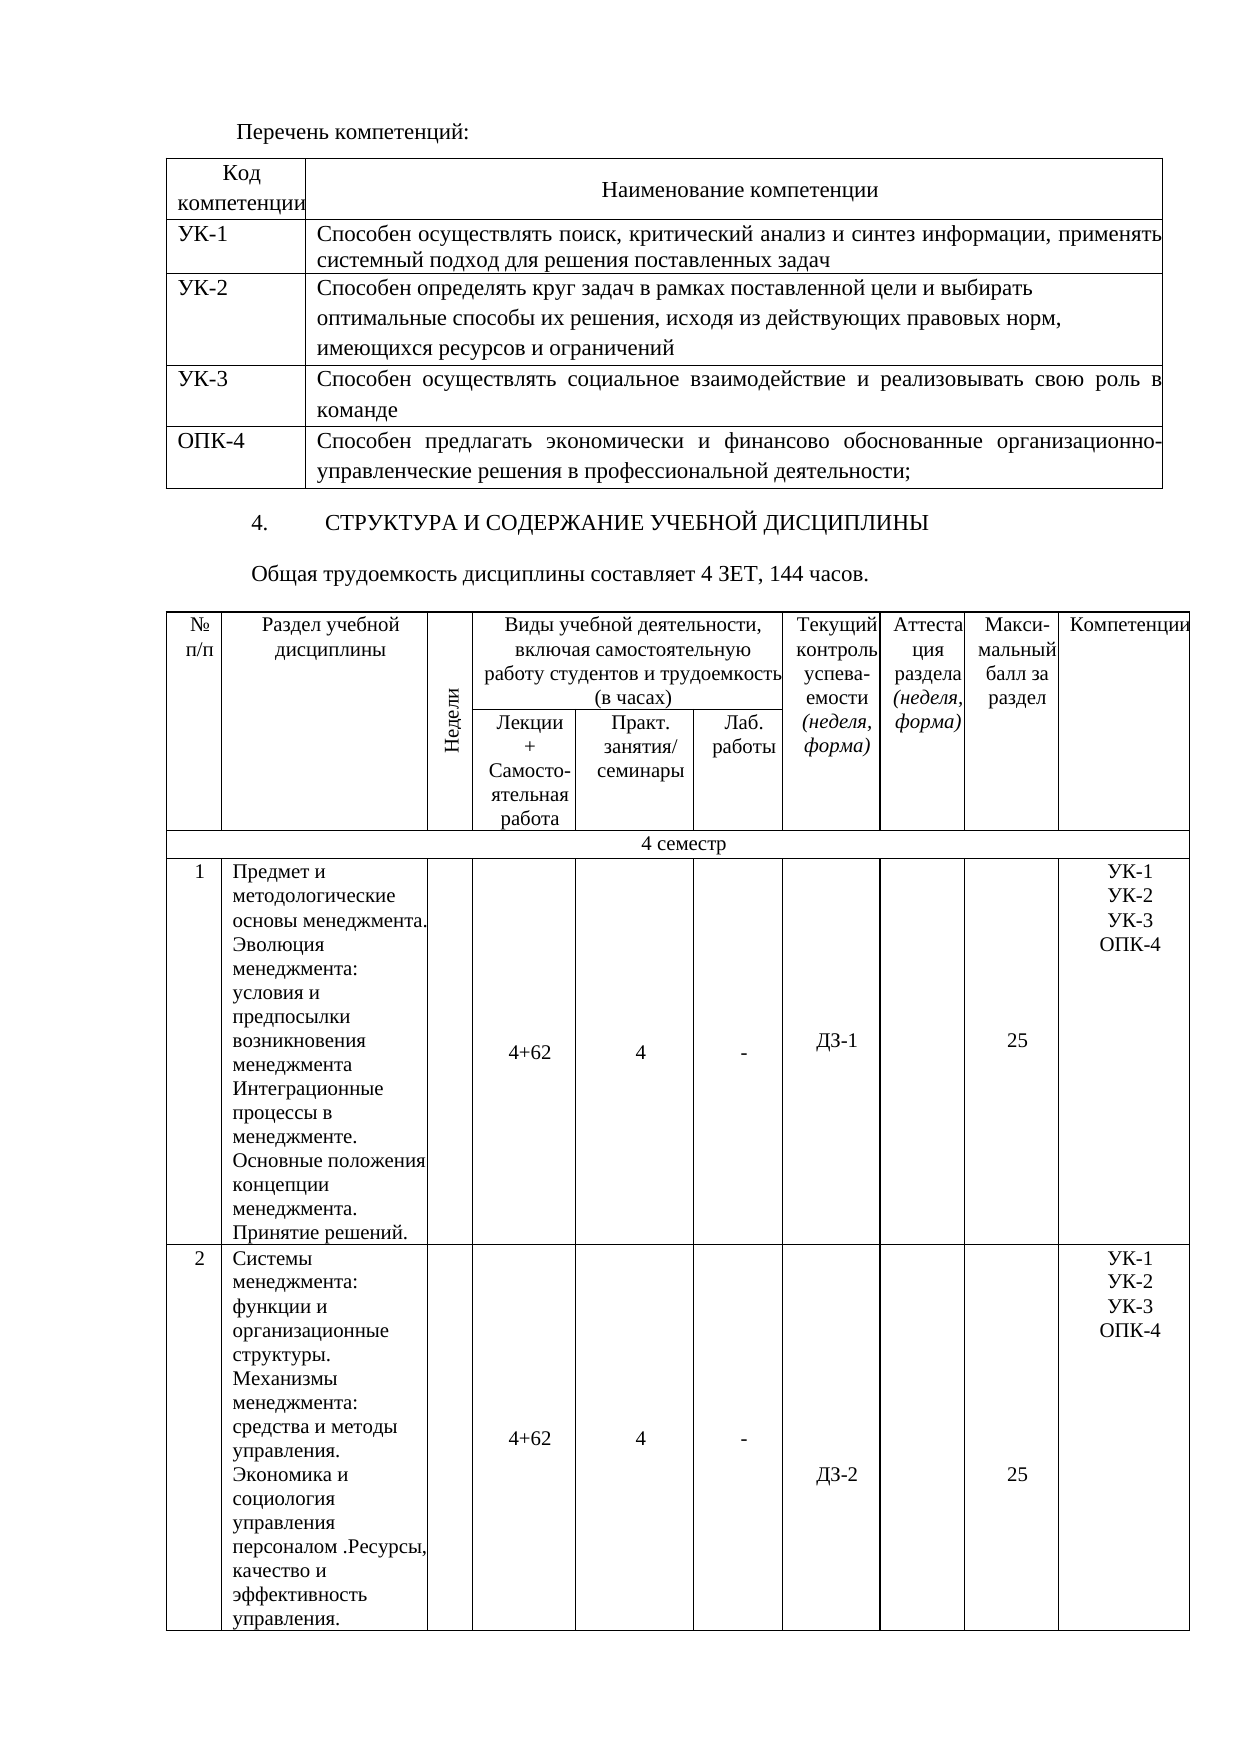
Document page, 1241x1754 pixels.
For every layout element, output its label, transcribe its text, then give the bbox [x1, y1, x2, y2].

table_header Наименование компетенции [306, 159, 1162, 219]
table_cell УК-3 [167, 366, 305, 426]
table_header Текущий контроль успева-емости (неделя, форма) [783, 613, 879, 830]
table_header Недели [428, 613, 472, 830]
table_cell Системы менеджмента: функции и организационные структуры. Механизмы менеджмента: средства и методы управления. Экономика и социология управления персоналом .Ресурсы, качество и эффективность управления. [222, 1245, 427, 1630]
table_cell 4+62 [473, 859, 575, 1244]
table_cell ОПК-4 [167, 427, 305, 487]
table_cell Практ. занятия/ семинары [576, 710, 693, 830]
table_cell ДЗ-1 [783, 859, 879, 1244]
table_cell Лекции + Самосто-ятельная работа [473, 710, 575, 830]
table_cell - [694, 1245, 782, 1630]
table_cell [428, 859, 472, 1244]
table_cell 4 семестр [167, 831, 1189, 858]
list СТРУКТУРА И СОДЕРЖАНИЕ УЧЕБНОЙ ДИСЦИПЛИНЫ [177, 509, 1152, 536]
table_cell 2 [167, 1245, 221, 1630]
table_cell 4 [576, 859, 693, 1244]
table_cell УК-1 [167, 220, 305, 273]
table_cell УК-2 [167, 274, 305, 364]
table_header Аттестация раздела (неделя, форма) [881, 613, 964, 830]
table_header Компетенции [1059, 613, 1189, 830]
table_header Виды учебной деятельности, включая самостоятельную работу студентов и трудоемкость (в часах) [473, 613, 782, 709]
table_cell Способен определять круг задач в рамках поставленной цели и выбирать оптимальные способы их решения, исходя из действующих правовых норм, имеющихся ресурсов и ограничений [306, 274, 1162, 364]
table_cell УК-1 УК-2 УК-3 ОПК-4 [1059, 859, 1189, 1244]
table_cell - [694, 859, 782, 1244]
table_cell 25 [965, 1245, 1058, 1630]
table_cell Способен осуществлять поиск, критический анализ и синтез информации, применять системный подход для решения поставленных задач [306, 220, 1162, 273]
table_cell Предмет и методологические основы менеджмента. Эволюция менеджмента: условия и предпосылки возникновения менеджмента Интеграционные процессы в менеджменте. Основные положения концепции менеджмента. Принятие решений. [222, 859, 427, 1244]
table_cell Способен осуществлять социальное взаимодействие и реализовывать свою роль в команде [306, 366, 1162, 426]
table_header № п/п [167, 613, 221, 830]
table_header Раздел учебной дисциплины [222, 613, 427, 830]
table_cell [428, 1245, 472, 1630]
table_cell Лаб. работы [694, 710, 782, 830]
table_header Код компетенции [167, 159, 305, 219]
table_cell 25 [965, 859, 1058, 1244]
table_cell 4 [576, 1245, 693, 1630]
table_cell [881, 1245, 964, 1630]
table_cell УК-1 УК-2 УК-3 ОПК-4 [1059, 1245, 1189, 1630]
text Общая трудоемкость дисциплины составляет 4 ЗЕТ, 144 часов. [177, 560, 1152, 587]
table_cell 4+62 [473, 1245, 575, 1630]
table_cell 1 [167, 859, 221, 1244]
table_cell [881, 859, 964, 1244]
table_cell ДЗ-2 [783, 1245, 879, 1630]
table_cell Способен предлагать экономически и финансово обоснованные организационно-управленческие решения в профессиональной деятельности; [306, 427, 1162, 487]
table_header Макси-мальный балл за раздел [965, 613, 1058, 830]
text Перечень компетенций: [177, 118, 1152, 144]
